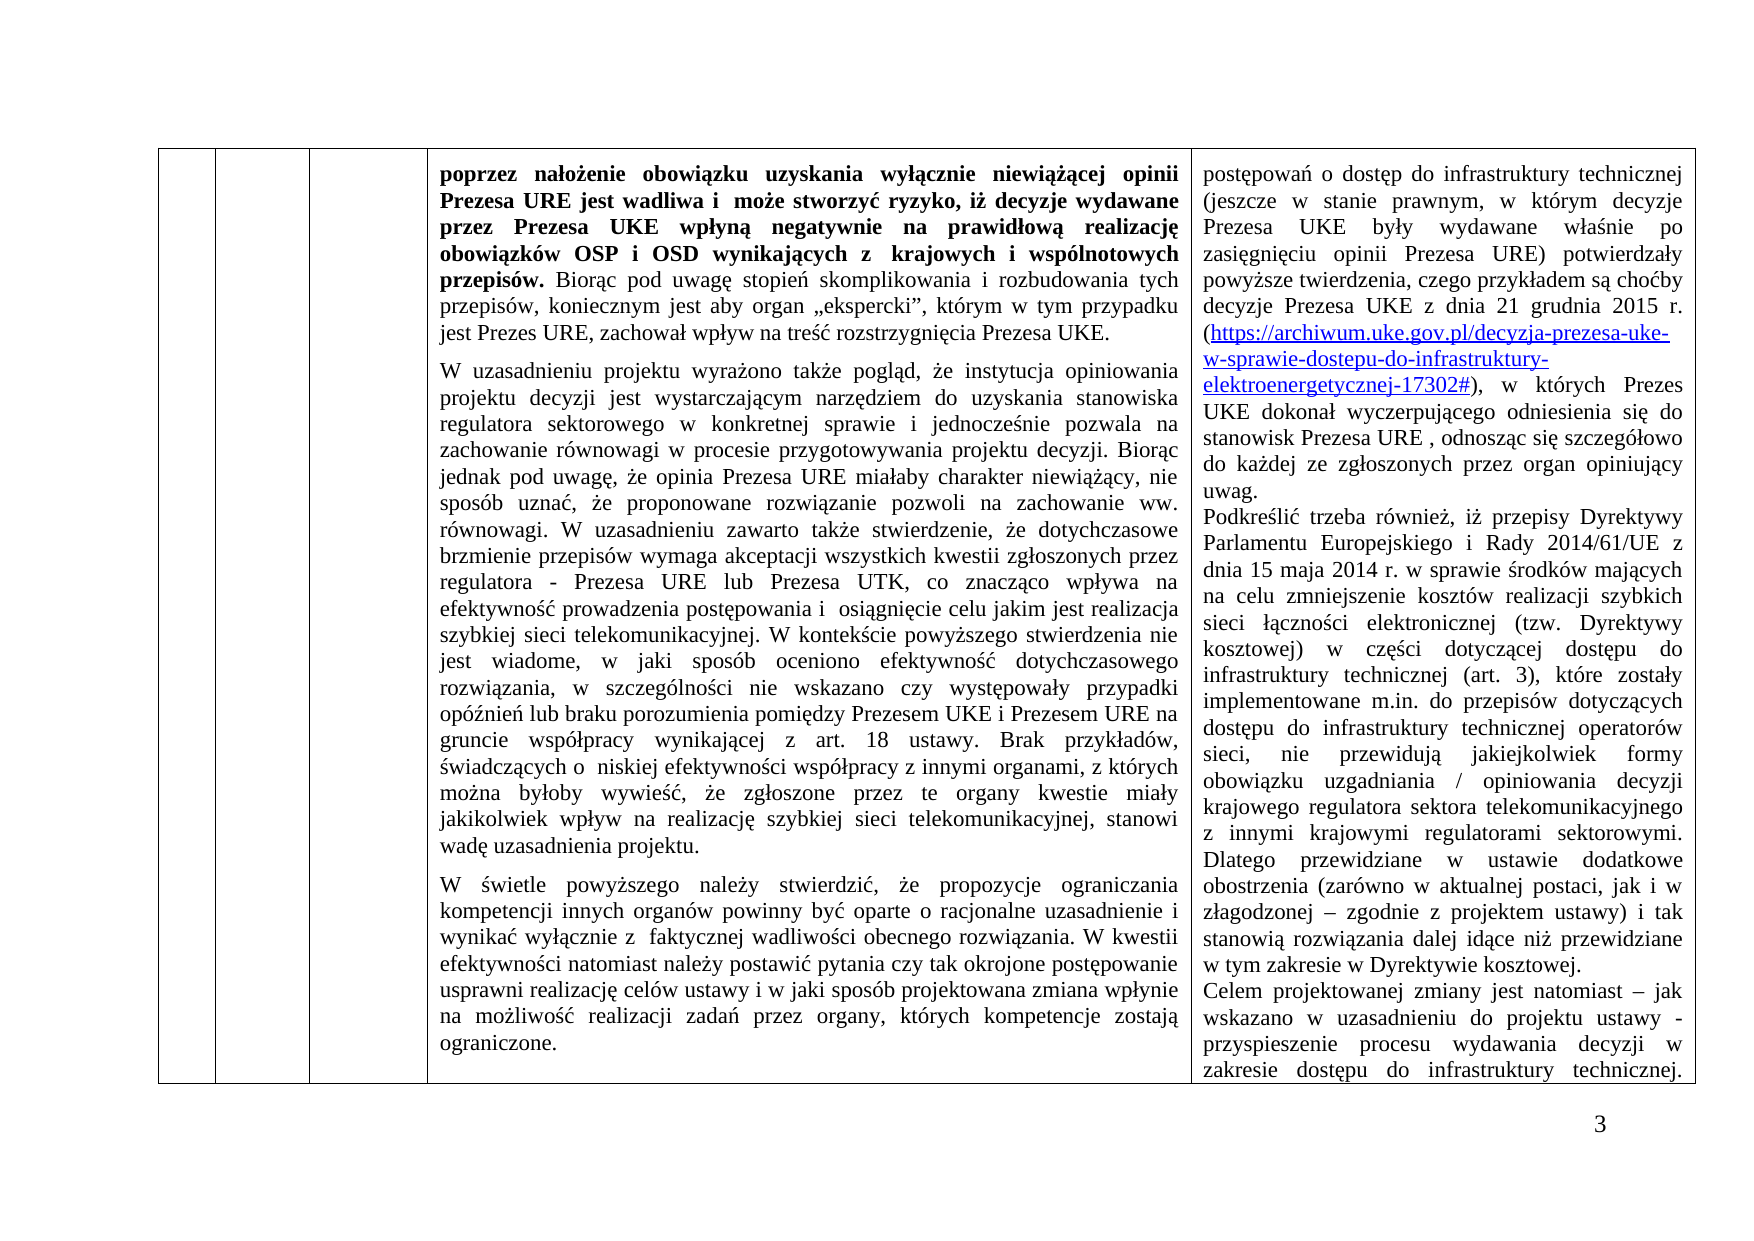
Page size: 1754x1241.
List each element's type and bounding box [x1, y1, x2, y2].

table_cell [159, 149, 215, 1083]
table_cell [428, 149, 1191, 1083]
table_cell [216, 149, 309, 1083]
table_cell [1192, 149, 1695, 1083]
table_cell [310, 149, 427, 1083]
